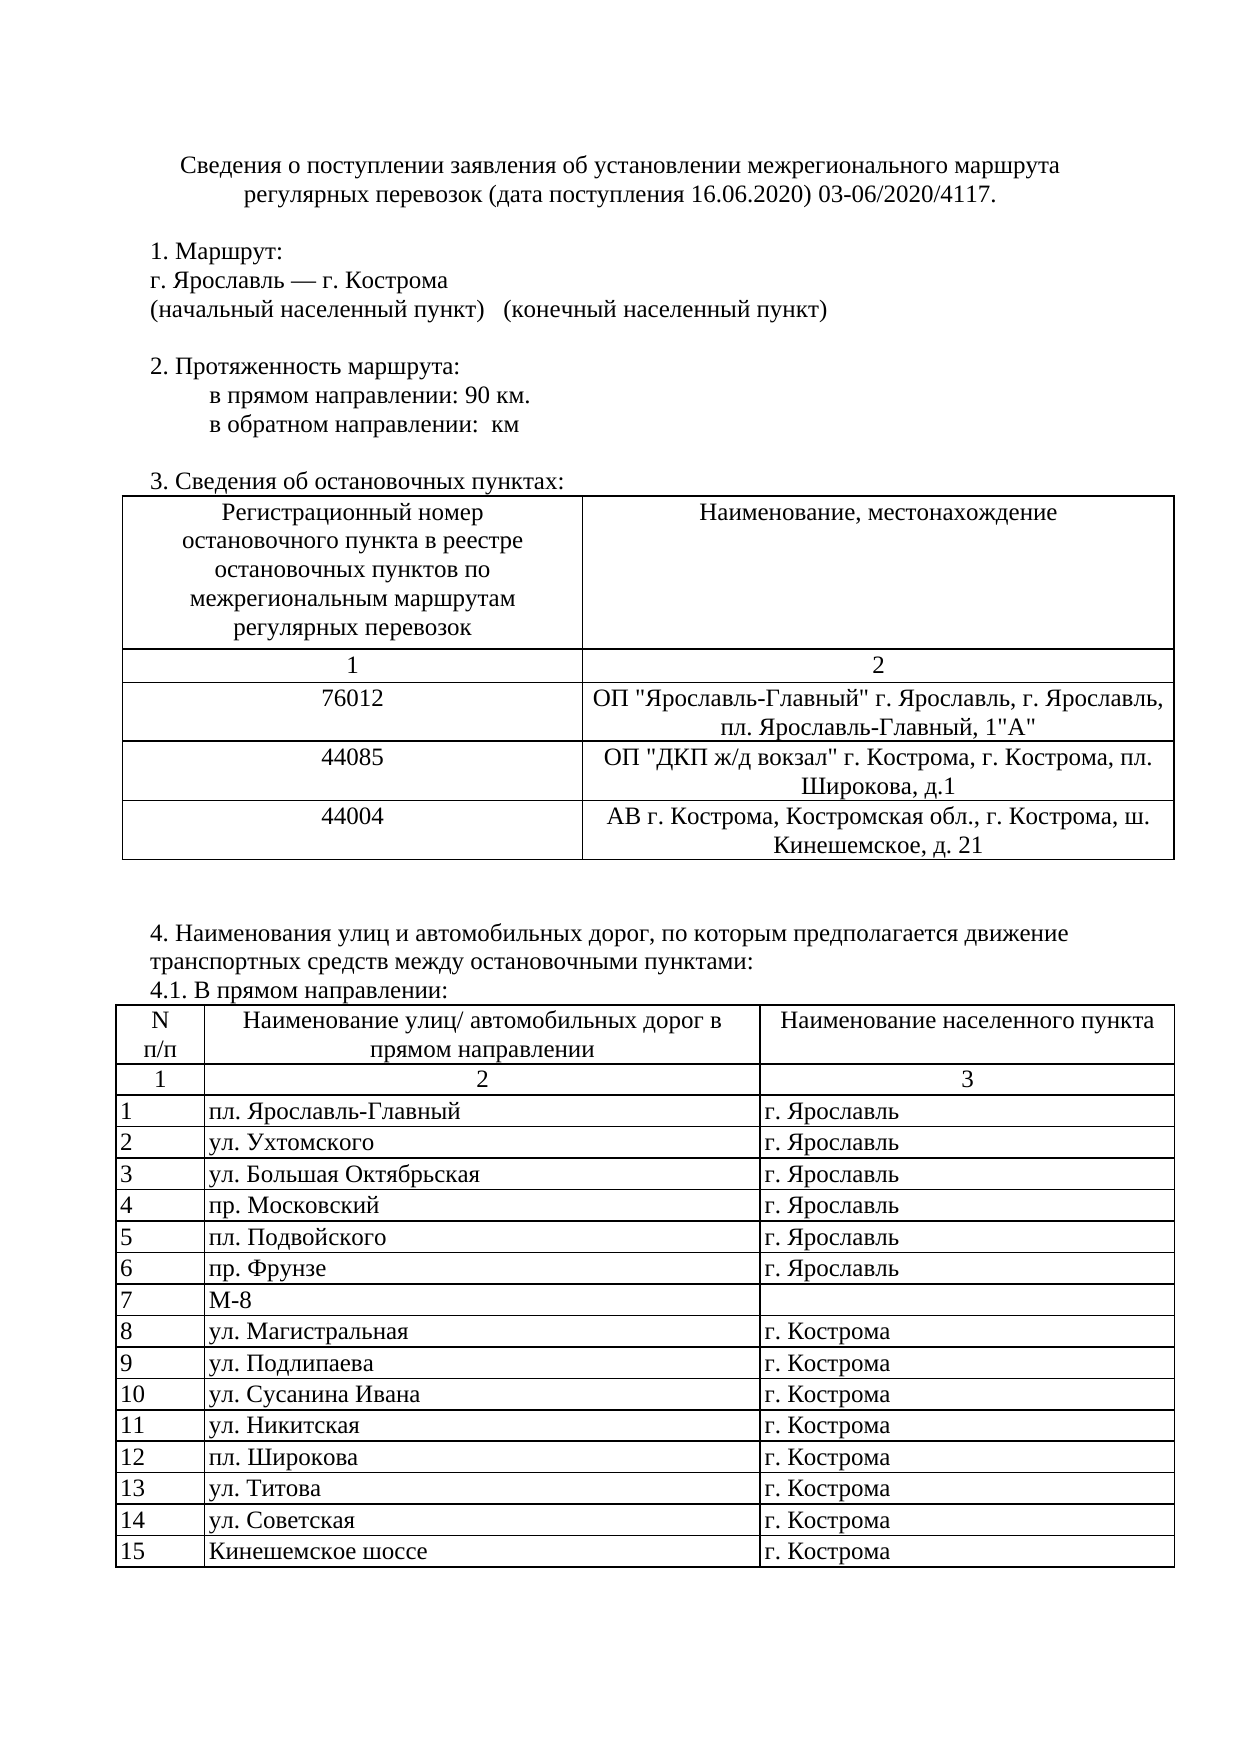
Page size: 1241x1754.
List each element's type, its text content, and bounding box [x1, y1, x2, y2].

table_cell ул. Большая Октябрьская [205, 1159, 759, 1189]
table_cell г. Ярославль [761, 1096, 1174, 1126]
table_cell 76012 [123, 683, 582, 740]
table_cell 3 [761, 1065, 1174, 1094]
table_cell 12 [117, 1442, 204, 1472]
table_cell 1 [117, 1065, 204, 1094]
table_cell 15 [117, 1536, 204, 1566]
table_cell г. Кострома [761, 1442, 1174, 1472]
table_cell г. Кострома [761, 1473, 1174, 1503]
text (начальный населенный пункт) (конечный населенный пункт) [150, 294, 1090, 322]
table_cell М-8 [205, 1285, 759, 1314]
table_cell ул. Советская [205, 1505, 759, 1535]
table_cell 44085 [123, 742, 582, 799]
table_cell 2 [583, 650, 1173, 681]
table_cell пл. Подвойского [205, 1222, 759, 1252]
text 4.1. В прямом направлении: [150, 975, 1090, 1004]
table_cell ул. Подлипаева [205, 1348, 759, 1377]
table_cell г. Кострома [761, 1316, 1174, 1346]
table_cell ул. Сусанина Ивана [205, 1379, 759, 1409]
table_cell ул. Титова [205, 1473, 759, 1503]
table_cell г. Ярославль [761, 1190, 1174, 1220]
table_cell ОП "Ярославль-Главный" г. Ярославль, г. Ярославль, пл. Ярославль-Главный, 1"А" [583, 683, 1173, 740]
table_cell ОП "ДКП ж/д вокзал" г. Кострома, г. Кострома, пл. Широкова, д.1 [583, 742, 1173, 799]
table_cell 14 [117, 1505, 204, 1535]
table_cell г. Кострома [761, 1348, 1174, 1377]
table_cell 2 [117, 1127, 204, 1157]
table_cell 4 [117, 1190, 204, 1220]
table_cell 6 [117, 1253, 204, 1283]
text в прямом направлении: 90 км. [150, 380, 1090, 409]
table_cell [761, 1285, 1174, 1314]
table_cell 13 [117, 1473, 204, 1503]
table_cell 8 [117, 1316, 204, 1346]
table_cell пр. Фрунзе [205, 1253, 759, 1283]
table_cell 10 [117, 1379, 204, 1409]
table_cell 5 [117, 1222, 204, 1252]
table_header N п/п [117, 1006, 204, 1063]
table_cell г. Кострома [761, 1505, 1174, 1535]
text Сведения о поступлении заявления об установлении межрегионального маршрута регулярных перевозок (дата поступления 16.06.2020) 03-06/2020/4117. [150, 150, 1090, 207]
table_cell 1 [117, 1096, 204, 1126]
table_cell г. Кострома [761, 1379, 1174, 1409]
table_header Наименование населенного пункта [761, 1006, 1174, 1063]
table_cell г. Ярославль [761, 1253, 1174, 1283]
table_header Наименование, местонахождение [583, 497, 1173, 648]
table_cell 2 [205, 1065, 759, 1094]
text 1. Маршрут: [150, 236, 1090, 265]
table_cell 1 [123, 650, 582, 681]
table_cell АВ г. Кострома, Костромская обл., г. Кострома, ш. Кинешемское, д. 21 [583, 801, 1173, 858]
table_cell г. Кострома [761, 1536, 1174, 1566]
table_cell пр. Московский [205, 1190, 759, 1220]
table_header Наименование улиц/ автомобильных дорог в прямом направлении [205, 1006, 759, 1063]
table_cell 44004 [123, 801, 582, 858]
text г. Ярославль — г. Кострома [150, 265, 1090, 294]
table_cell ул. Ухтомского [205, 1127, 759, 1157]
table_cell 11 [117, 1411, 204, 1440]
table_cell г. Кострома [761, 1411, 1174, 1440]
table_cell г. Ярославль [761, 1159, 1174, 1189]
table_cell пл. Широкова [205, 1442, 759, 1472]
text 3. Сведения об остановочных пунктах: [150, 466, 1090, 495]
table_header Регистрационный номер остановочного пункта в реестре остановочных пунктов по межрегиональным маршрутам регулярных перевозок [123, 497, 582, 648]
table_cell 9 [117, 1348, 204, 1377]
text в обратном направлении: км [150, 409, 1090, 437]
text 4. Наименования улиц и автомобильных дорог, по которым предполагается движение транспортных средств между остановочными пунктами: [150, 918, 1090, 975]
table_cell Кинешемское шоссе [205, 1536, 759, 1566]
table_cell г. Ярославль [761, 1222, 1174, 1252]
table_cell пл. Ярославль-Главный [205, 1096, 759, 1126]
table_cell 7 [117, 1285, 204, 1314]
table_cell 3 [117, 1159, 204, 1189]
table_cell г. Ярославль [761, 1127, 1174, 1157]
table_cell ул. Магистральная [205, 1316, 759, 1346]
table_cell ул. Никитская [205, 1411, 759, 1440]
text 2. Протяженность маршрута: [150, 351, 1090, 380]
